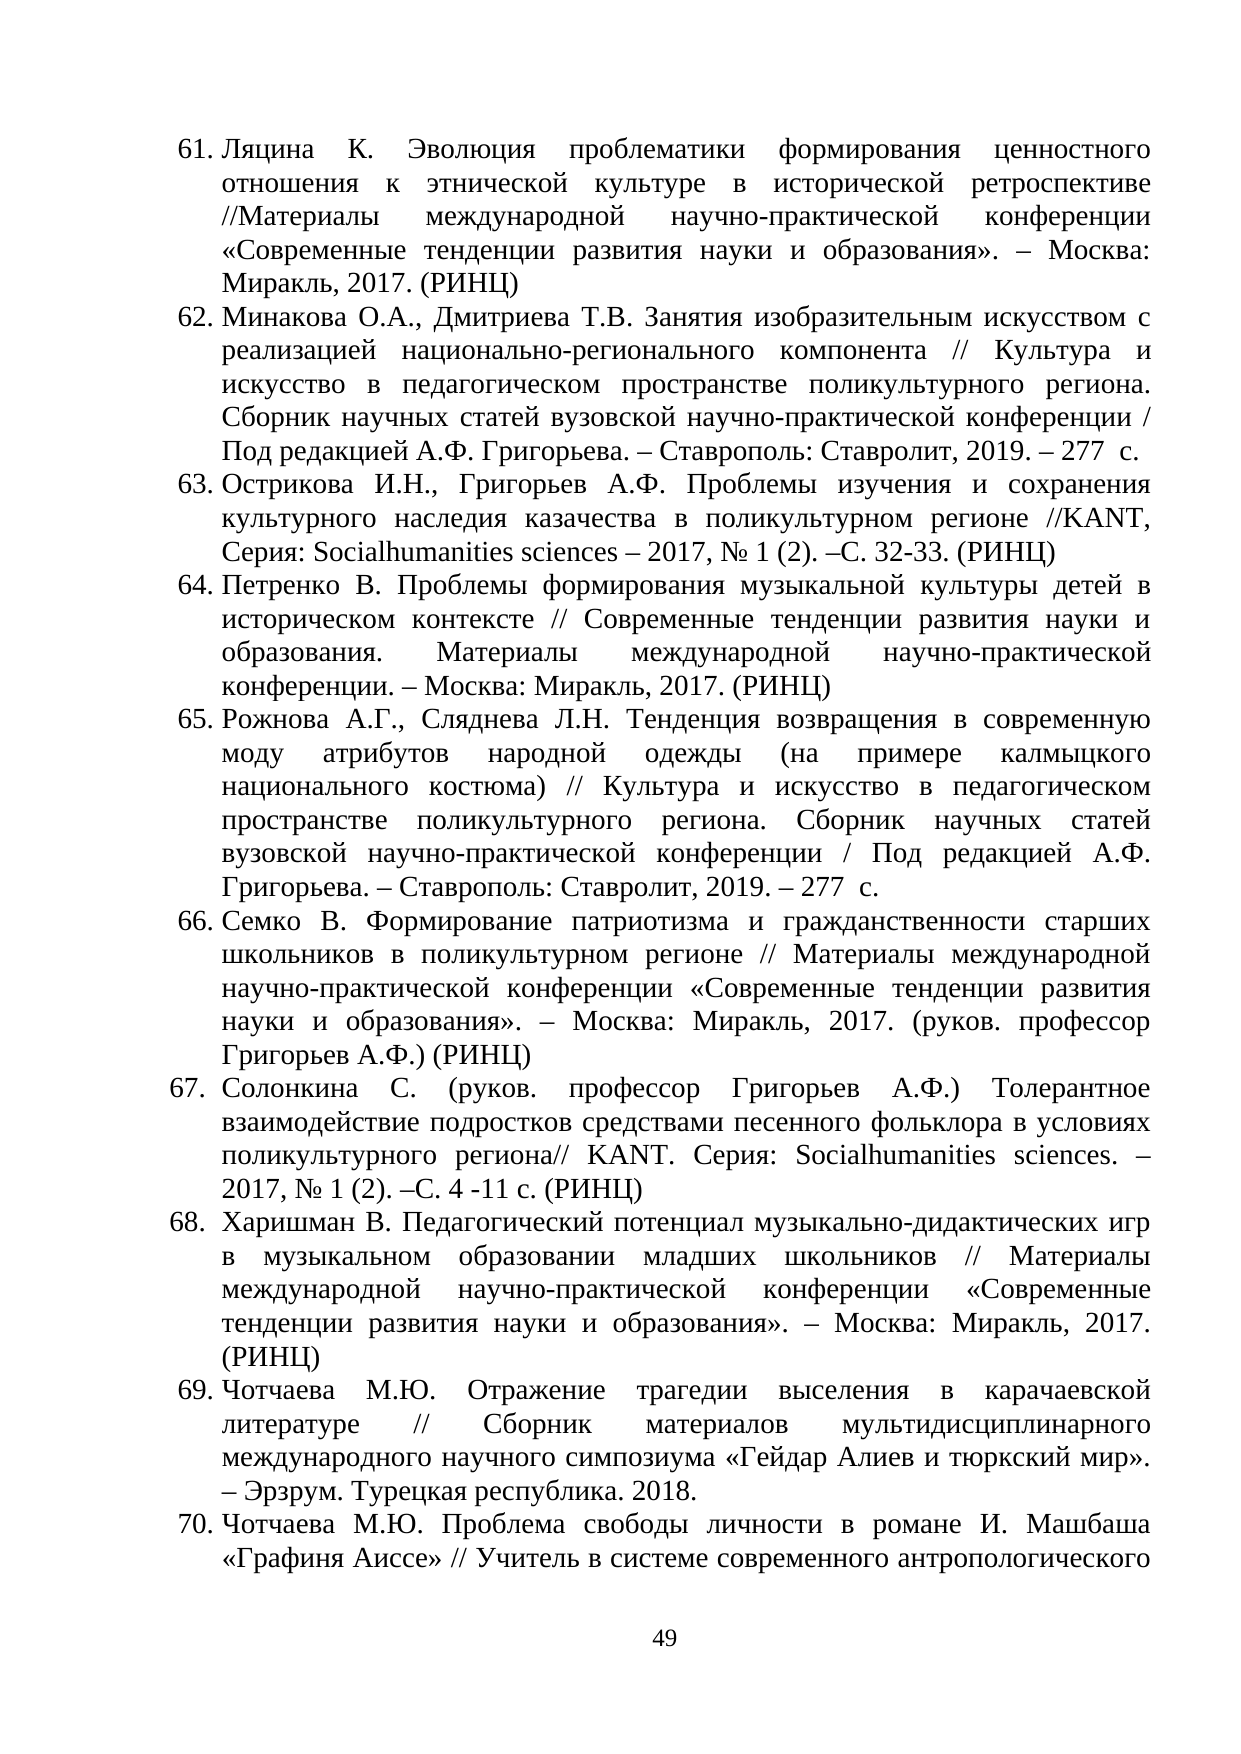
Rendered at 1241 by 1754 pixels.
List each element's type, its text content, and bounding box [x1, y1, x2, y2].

list Острикова И.Н., Григорьев А.Ф. Проблемы изучения и сохранения культурного наследия казачества в поликультурном регионе //KANT, Серия: Socialhumanities sciences – 2017, № 1 (2). –C. 32-33. (РИНЦ) [177, 467, 1152, 567]
list Чотчаева М.Ю. Отражение трагедии выселения в карачаевской литературе // Сборник материалов мультидисциплинарного международного научного симпозиума «Гейдар Алиев и тюркский мир». – Эрзрум. Турецкая республика. 2018. [177, 1372, 1152, 1506]
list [177, 1506, 1152, 1573]
list Семко В. Формирование патриотизма и гражданственности старших школьников в поликультурном регионе // Материалы международной научно-практической конференции «Современные тенденции развития науки и образования». – Москва: Миракль, 2017. (руков. профессор Григорьев А.Ф.) (РИНЦ) [177, 903, 1152, 1070]
list Рожнова А.Г., Сляднева Л.Н. Тенденция возвращения в современную моду атрибутов народной одежды (на примере калмыцкого национального костюма) // Культура и искусство в педагогическом пространстве поликультурного региона. Сборник научных статей вузовской научно-практической конференции / Под редакцией А.Ф. Григорьева. – Ставрополь: Ставролит, 2019. – 277 с. [177, 701, 1152, 903]
list Минакова О.А., Дмитриева Т.В. Занятия изобразительным искусством с реализацией национально-регионального компонента // Культура и искусство в педагогическом пространстве поликультурного региона. Сборник научных статей вузовской научно-практической конференции / Под редакцией А.Ф. Григорьева. – Ставрополь: Ставролит, 2019. – 277 с. [177, 299, 1152, 467]
list Петренко В. Проблемы формирования музыкальной культуры детей в историческом контексте // Современные тенденции развития науки и образования. Материалы международной научно-практической конференции. – Москва: Миракль, 2017. (РИНЦ) [177, 567, 1152, 701]
list Солонкина С. (руков. профессор Григорьев А.Ф.) Толерантное взаимодействие подростков средствами песенного фольклора в условиях поликультурного региона// KANT. Серия: Socialhumanities sciences. – 2017, № 1 (2). –C. 4 -11 с. (РИНЦ) [169, 1070, 1152, 1204]
list Ляцина К. Эволюция проблематики формирования ценностного отношения к этнической культуре в исторической ретроспективе //Материалы международной научно-практической конференции «Современные тенденции развития науки и образования». – Москва: Миракль, 2017. (РИНЦ) [177, 131, 1152, 299]
list Харишман В. Педагогический потенциал музыкально-дидактических игр в музыкальном образовании младших школьников // Материалы международной научно-практической конференции «Современные тенденции развития науки и образования». – Москва: Миракль, 2017. (РИНЦ) [169, 1204, 1152, 1372]
